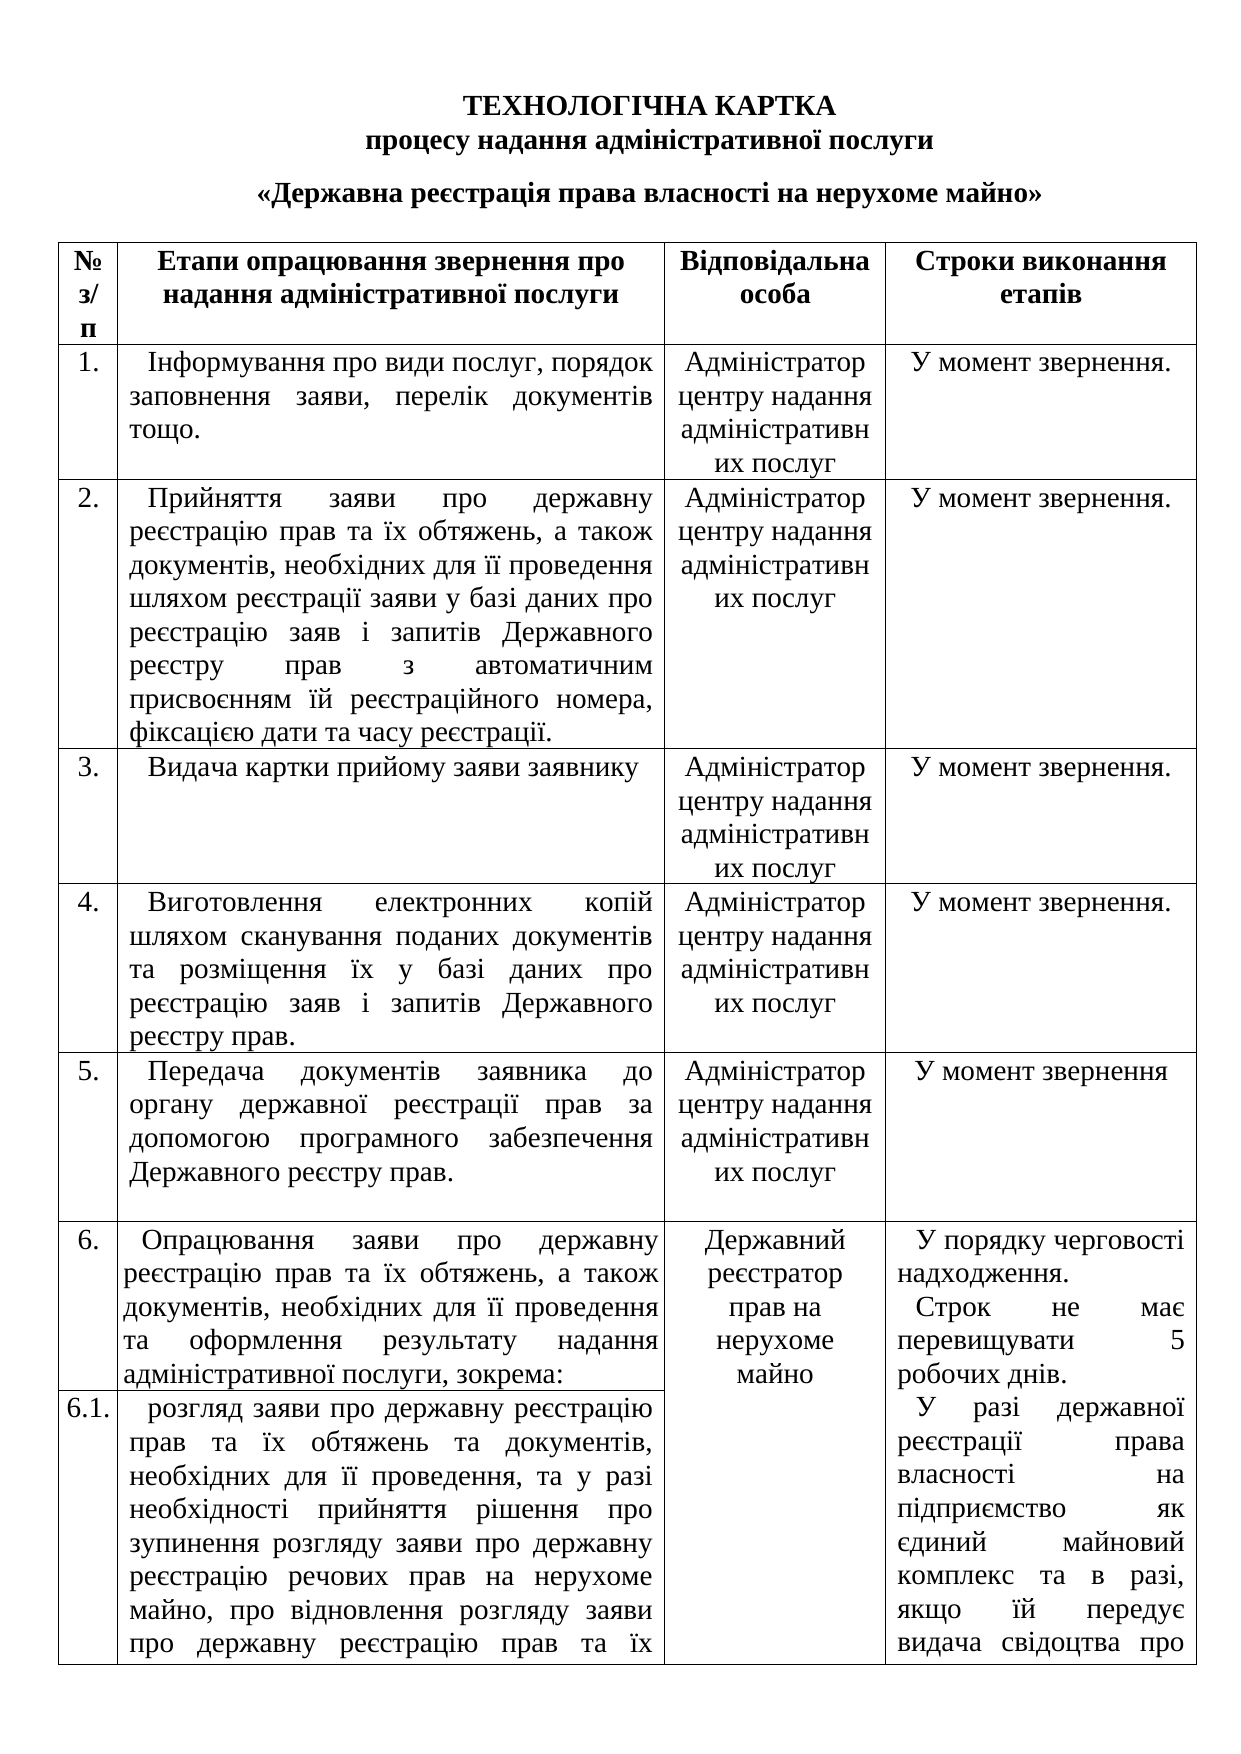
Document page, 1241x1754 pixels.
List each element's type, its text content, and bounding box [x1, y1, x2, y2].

table_cell Адміністратор центру надання адміністративних послуг [665, 1053, 885, 1221]
table_cell Державний реєстратор прав на нерухоме майно [665, 1222, 885, 1664]
table_cell Видача картки прийому заяви заявнику [118, 749, 664, 883]
text процесу надання адміністративної послуги [148, 122, 1152, 156]
table_header Відповідальна особа [665, 243, 885, 343]
text ТЕХНОЛОГІЧНА КАРТКА [148, 88, 1152, 122]
table_cell Передача документів заявника до органу державної реєстрації прав за допомогою програмного забезпечення Державного реєстру прав. [118, 1053, 664, 1221]
table_cell Адміністратор центру надання адміністративних послуг [665, 345, 885, 479]
table_cell Прийняття заяви про державну реєстрацію прав та їх обтяжень, а також документів, необхідних для її проведення шляхом реєстрації заяви у базі даних про реєстрацію заяв і запитів Державного реєстру прав з автоматичним присвоєнням їй реєстраційного номера, фіксацією дати та часу реєстрації. [118, 480, 664, 748]
table_cell Адміністратор центру надання адміністративних послуг [665, 749, 885, 883]
table_cell Інформування про види послуг, порядок заповнення заяви, перелік документів тощо. [118, 345, 664, 479]
table_cell 4. [59, 884, 117, 1052]
table_cell У момент звернення. [886, 345, 1196, 479]
table_cell У момент звернення. [886, 884, 1196, 1052]
table_cell Опрацювання заяви про державну реєстрацію прав та їх обтяжень, а також документів, необхідних для її проведення та оформлення результату надання адміністративної послуги, зокрема: [118, 1222, 664, 1389]
table_header Строки виконання етапів [886, 243, 1196, 343]
table_cell Адміністратор центру надання адміністративних послуг [665, 480, 885, 748]
table_cell У момент звернення. [886, 480, 1196, 748]
table_cell 2. [59, 480, 117, 748]
table_cell Виготовлення електронних копій шляхом сканування поданих документів та розміщення їх у базі даних про реєстрацію заяв і запитів Державного реєстру прав. [118, 884, 664, 1052]
table_cell У порядку черговості надходження. Строк не має перевищувати 5 робочих днів. У разі державної реєстрації права власності на підприємство як єдиний майновий комплекс та в разі, якщо їй передує видача свідоцтва про право власності на нерухоме майно, строк не має перевищувати 14 робочих днів. У разі надходження заяви про державну реєстрацію обтяжень, іпотеки на майно, щодо якого вже зареєстровано заяву про державну реєстрацію права на це майно строк становить 10 днів з дня державної реєстрації заяви про державну реєстрацію обтяжень, іпотеки. Скорочені строкинадання послуг у сфері державної реєстрації речових прав на нерухоме майно та їх обтяжень: п’ять робочих днів з моменту реєстрації заяви (щодо державної реєстрації права власності, якщо вона проводиться з видачею свідоцтва про право власності на нерухоме майно, та державної реєстрації права власності на підприємство як єдиний майновий комплекс); три робочих дні з моменту реєстрації заяви (щодо державної реєстрації речових прав на нерухоме майно). [886, 1222, 1196, 1664]
table_cell 5. [59, 1053, 117, 1221]
table_cell 1. [59, 345, 117, 479]
table_cell 6. [59, 1222, 117, 1389]
table_cell 3. [59, 749, 117, 883]
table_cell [118, 1391, 664, 1664]
table_header Етапи опрацювання звернення про надання адміністративної послуги [118, 243, 664, 343]
table_header № з/п [59, 243, 117, 343]
table_cell У момент звернення. [886, 749, 1196, 883]
text «Державна реєстрація права власності на нерухоме майно» [148, 175, 1152, 208]
table_cell У момент звернення [886, 1053, 1196, 1221]
table_cell 6.1. [59, 1391, 117, 1664]
table_cell Адміністратор центру надання адміністративних послуг [665, 884, 885, 1052]
